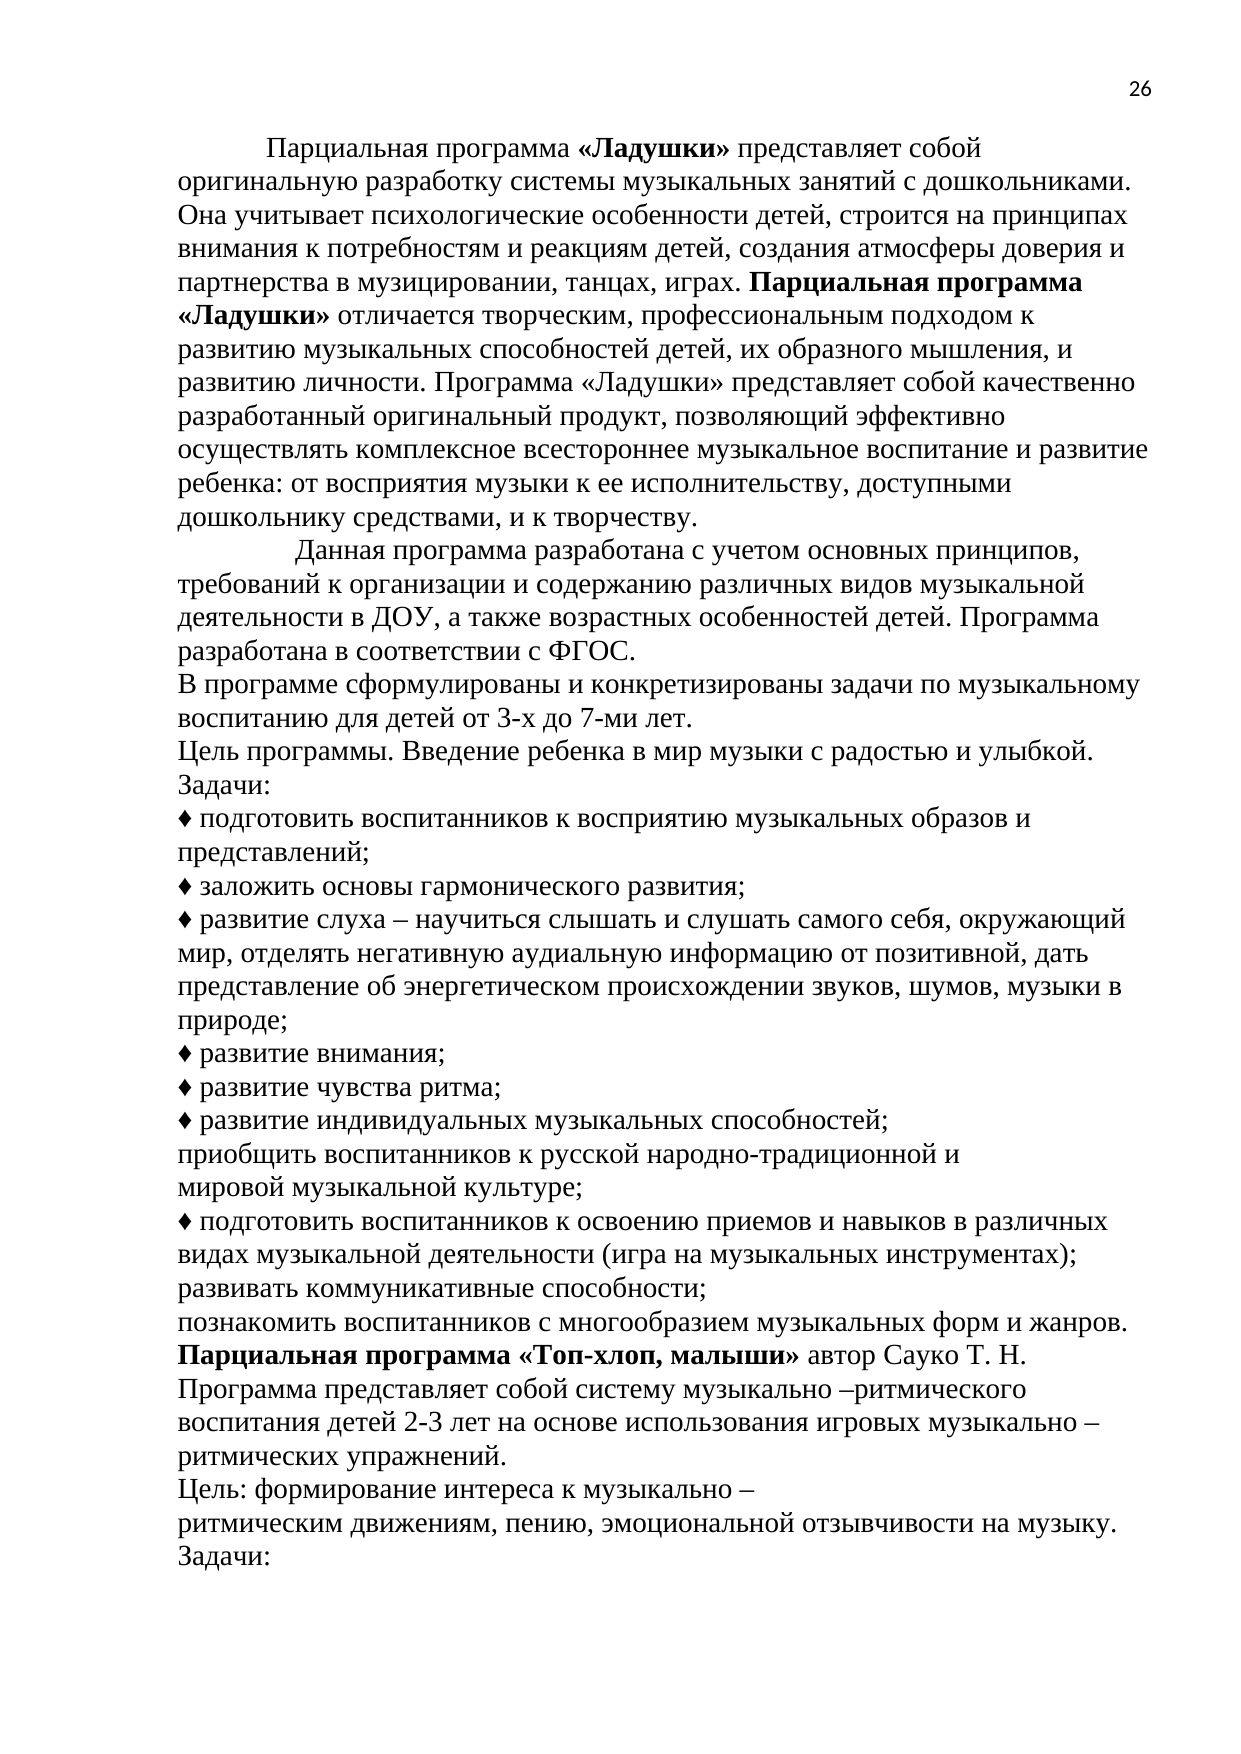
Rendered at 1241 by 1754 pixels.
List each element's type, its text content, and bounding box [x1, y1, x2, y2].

text ♦ заложить основы гармонического развития; [177, 868, 1152, 901]
text Данная программа разработана с учетом основных принципов, требований к организации и содержанию различных видов музыкальной деятельности в ДОУ, а также возрастных особенностей детей. Программа разработана в соответствии с ФГОС. [177, 532, 1152, 666]
text ♦ подготовить воспитанников к освоению приемов и навыков в различных видах музыкальной деятельности (игра на музыкальных инструментах); [177, 1203, 1152, 1270]
text Парциальная программа «Ладушки» представляет собой оригинальную разработку системы музыкальных занятий с дошкольниками. Она учитывает психологические особенности детей, строится на принципах внимания к потребностям и реакциям детей, создания атмосферы доверия и партнерства в музицировании, танцах, играх. Парциальная программа «Ладушки» отличается творческим, профессиональным подходом к развитию музыкальных способностей детей, их образного мышления, и развитию личности. Программа «Ладушки» представляет собой качественно разработанный оригинальный продукт, позволяющий эффективно осуществлять комплексное всестороннее музыкальное воспитание и развитие ребенка: от восприятия музыки к ее исполнительству, доступными дошкольнику средствами, и к творчеству. [177, 130, 1152, 532]
text ♦ развитие чувства ритма; [177, 1069, 1152, 1102]
text ритмическим движениям, пению, эмоциональной отзывчивости на музыку. [177, 1505, 1152, 1538]
text ♦ развитие слуха – научиться слышать и слушать самого себя, окружающий мир, отделять негативную аудиальную информацию от позитивной, дать представление об энергетическом происхождении звуков, шумов, музыки в природе; [177, 901, 1152, 1035]
text познакомить воспитанников с многообразием музыкальных форм и жанров. [177, 1304, 1152, 1337]
text приобщить воспитанников к русской народно-традиционной и мировой музыкальной культуре; [177, 1136, 1152, 1203]
text ♦ подготовить воспитанников к восприятию музыкальных образов и представлений; [177, 801, 1152, 868]
text ♦ развитие внимания; [177, 1035, 1152, 1069]
text ♦ развитие индивидуальных музыкальных способностей; [177, 1102, 1152, 1136]
text Цель: формирование интереса к музыкально – [177, 1471, 1152, 1505]
text Задачи: [177, 767, 1152, 801]
text развивать коммуникативные способности; [177, 1270, 1152, 1304]
text В программе сформулированы и конкретизированы задачи по музыкальному воспитанию для детей от 3-х до 7-ми лет. [177, 666, 1152, 733]
text Парциальная программа «Топ-хлоп, малыши» автор Сауко Т. Н. [177, 1337, 1152, 1371]
text Программа представляет собой систему музыкально –ритмического воспитания детей 2-3 лет на основе использования игровых музыкально –ритмических упражнений. [177, 1371, 1152, 1471]
text Задачи: [177, 1538, 1152, 1572]
text Цель программы. Введение ребенка в мир музыки с радостью и улыбкой. [177, 733, 1152, 767]
